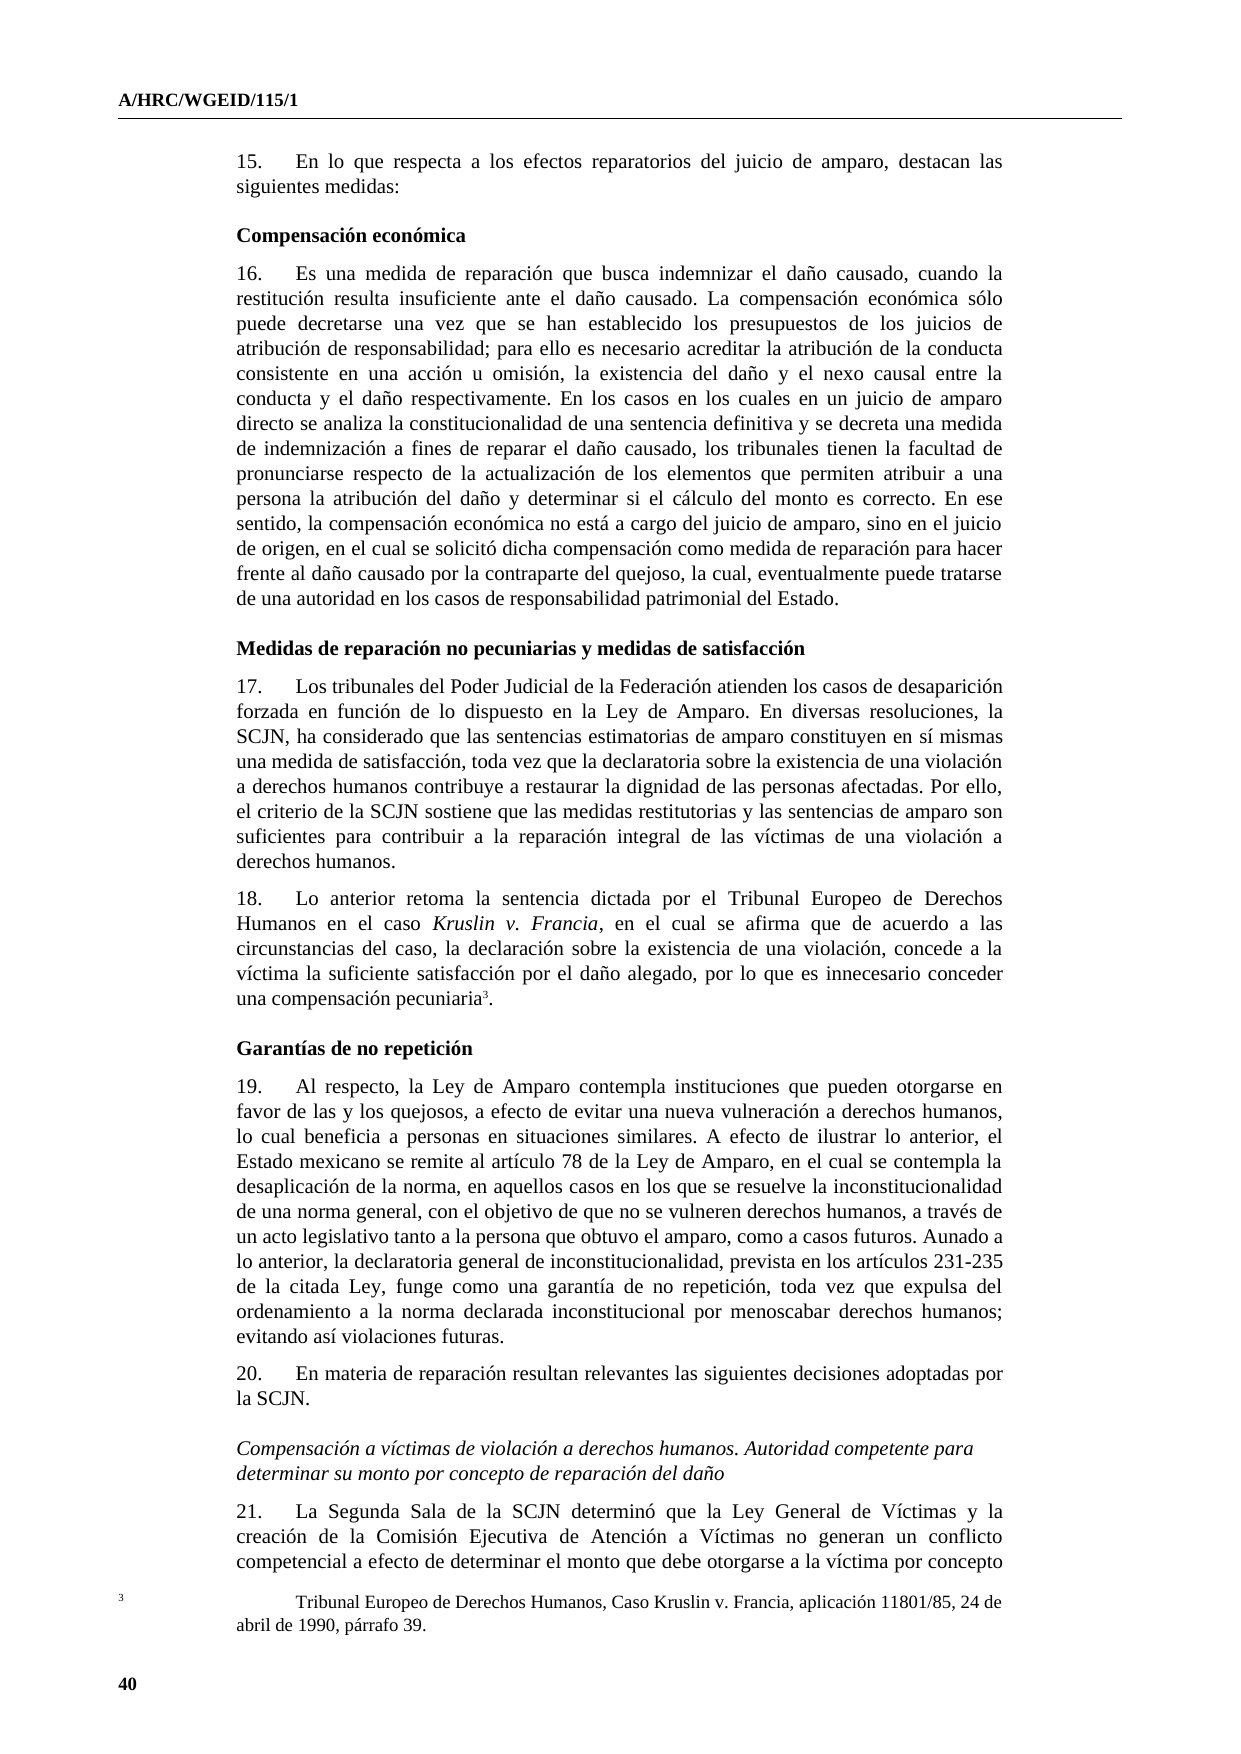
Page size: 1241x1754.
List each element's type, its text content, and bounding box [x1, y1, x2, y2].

text Medidas de reparación no pecuniarias y medidas de satisfacción [118, 635, 1004, 660]
text 20. En materia de reparación resultan relevantes las siguientes decisiones adoptadas por la SCJN. [236, 1360, 1004, 1410]
text Garantías de no repetición [118, 1035, 1004, 1060]
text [236, 1498, 1004, 1573]
text 16. Es una medida de reparación que busca indemnizar el daño causado, cuando la restitución resulta insuficiente ante el daño causado. La compensación económica sólo puede decretarse una vez que se han establecido los presupuestos de los juicios de atribución de responsabilidad; para ello es necesario acreditar la atribución de la conducta consistente en una acción u omisión, la existencia del daño y el nexo causal entre la conducta y el daño respectivamente. En los casos en los cuales en un juicio de amparo directo se analiza la constitucionalidad de una sentencia definitiva y se decreta una medida de indemnización a fines de reparar el daño causado, los tribunales tienen la facultad de pronunciarse respecto de la actualización de los elementos que permiten atribuir a una persona la atribución del daño y determinar si el cálculo del monto es correcto. En ese sentido, la compensación económica no está a cargo del juicio de amparo, sino en el juicio de origen, en el cual se solicitó dicha compensación como medida de reparación para hacer frente al daño causado por la contraparte del quejoso, la cual, eventualmente puede tratarse de una autoridad en los casos de responsabilidad patrimonial del Estado. [236, 260, 1004, 610]
text 18. Lo anterior retoma la sentencia dictada por el Tribunal Europeo de Derechos Humanos en el caso Kruslin v. Francia, en el cual se afirma que de acuerdo a las circunstancias del caso, la declaración sobre la existencia de una violación, concede a la víctima la suficiente satisfacción por el daño alegado, por lo que es innecesario conceder una compensación pecuniaria. [236, 885, 1004, 1010]
text 15. En lo que respecta a los efectos reparatorios del juicio de amparo, destacan las siguientes medidas: [236, 148, 1004, 198]
text Compensación económica [118, 223, 1004, 248]
text 17. Los tribunales del Poder Judicial de la Federación atienden los casos de desaparición forzada en función de lo dispuesto en la Ley de Amparo. En diversas resoluciones, la SCJN, ha considerado que las sentencias estimatorias de amparo constituyen en sí mismas una medida de satisfacción, toda vez que la declaratoria sobre la existencia de una violación a derechos humanos contribuye a restaurar la dignidad de las personas afectadas. Por ello, el criterio de la SCJN sostiene que las medidas restitutorias y las sentencias de amparo son suficientes para contribuir a la reparación integral de las víctimas de una violación a derechos humanos. [236, 673, 1004, 873]
text Compensación a víctimas de violación a derechos humanos. Autoridad competente para determinar su monto por concepto de reparación del daño [118, 1435, 1004, 1485]
text 19. Al respecto, la Ley de Amparo contempla instituciones que pueden otorgarse en favor de las y los quejosos, a efecto de evitar una nueva vulneración a derechos humanos, lo cual beneficia a personas en situaciones similares. A efecto de ilustrar lo anterior, el Estado mexicano se remite al artículo 78 de la Ley de Amparo, en el cual se contempla la desaplicación de la norma, en aquellos casos en los que se resuelve la inconstitucionalidad de una norma general, con el objetivo de que no se vulneren derechos humanos, a través de un acto legislativo tanto a la persona que obtuvo el amparo, como a casos futuros. Aunado a lo anterior, la declaratoria general de inconstitucionalidad, prevista en los artículos 231-235 de la citada Ley, funge como una garantía de no repetición, toda vez que expulsa del ordenamiento a la norma declarada inconstitucional por menoscabar derechos humanos; evitando así violaciones futuras. [236, 1073, 1004, 1348]
